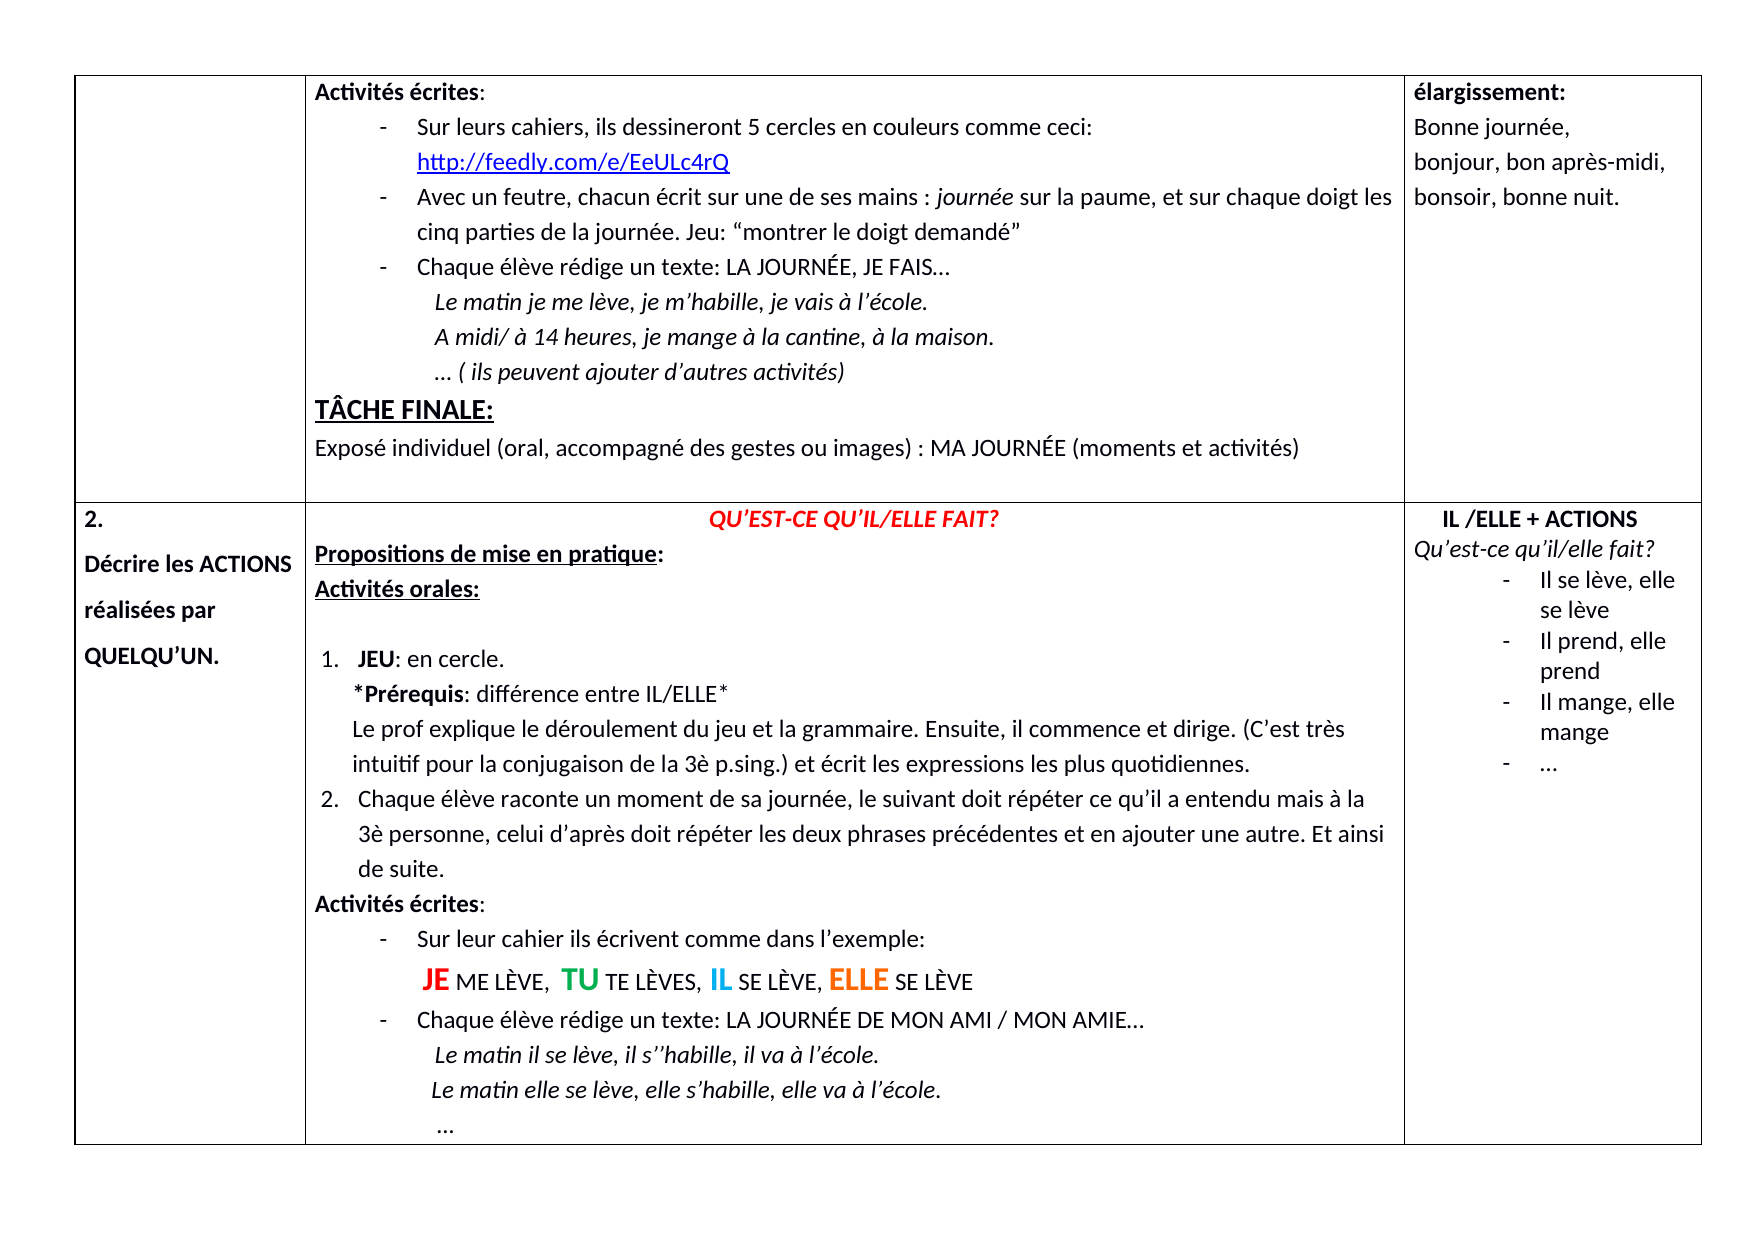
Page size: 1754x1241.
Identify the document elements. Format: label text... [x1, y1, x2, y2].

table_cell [1405, 76, 1701, 502]
table_cell IL /ELLE + ACTIONS Qu’est-ce qu’il/elle fait? Il se lève, elle se lève Il prend, elle prend Il mange, elle mange … [1405, 503, 1701, 1144]
table_cell QU’EST-CE QU’IL/ELLE FAIT? Propositions de mise en pratique: Activités orales: JEU: en cercle. *Prérequis: différence entre IL/ELLE* Le prof explique le déroulement du jeu et la grammaire. Ensuite, il commence et dirige. (C’est très intuitif pour la conjugaison de la 3è p.sing.) et écrit les expressions les plus quotidiennes. Chaque élève raconte un moment de sa journée, le suivant doit répéter ce qu’il a entendu mais à la 3è personne, celui d’après doit répéter les deux phrases précédentes et en ajouter une autre. Et ainsi de suite. Activités écrites: Sur leur cahier ils écrivent comme dans l’exemple: JE ME LÈVE, TU TE LÈVES, IL SE LÈVE, ELLE SE LÈVE Chaque élève rédige un texte: LA JOURNÉE DE MON AMI / MON AMIE… Le matin il se lève, il s’’habille, il va à l’école. Le matin elle se lève, elle s’habille, elle va à l’école. … [306, 503, 1404, 1144]
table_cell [76, 76, 305, 502]
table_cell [306, 76, 1404, 502]
table_cell Décrire les ACTIONS réalisées par QUELQU’UN. [76, 503, 305, 1144]
